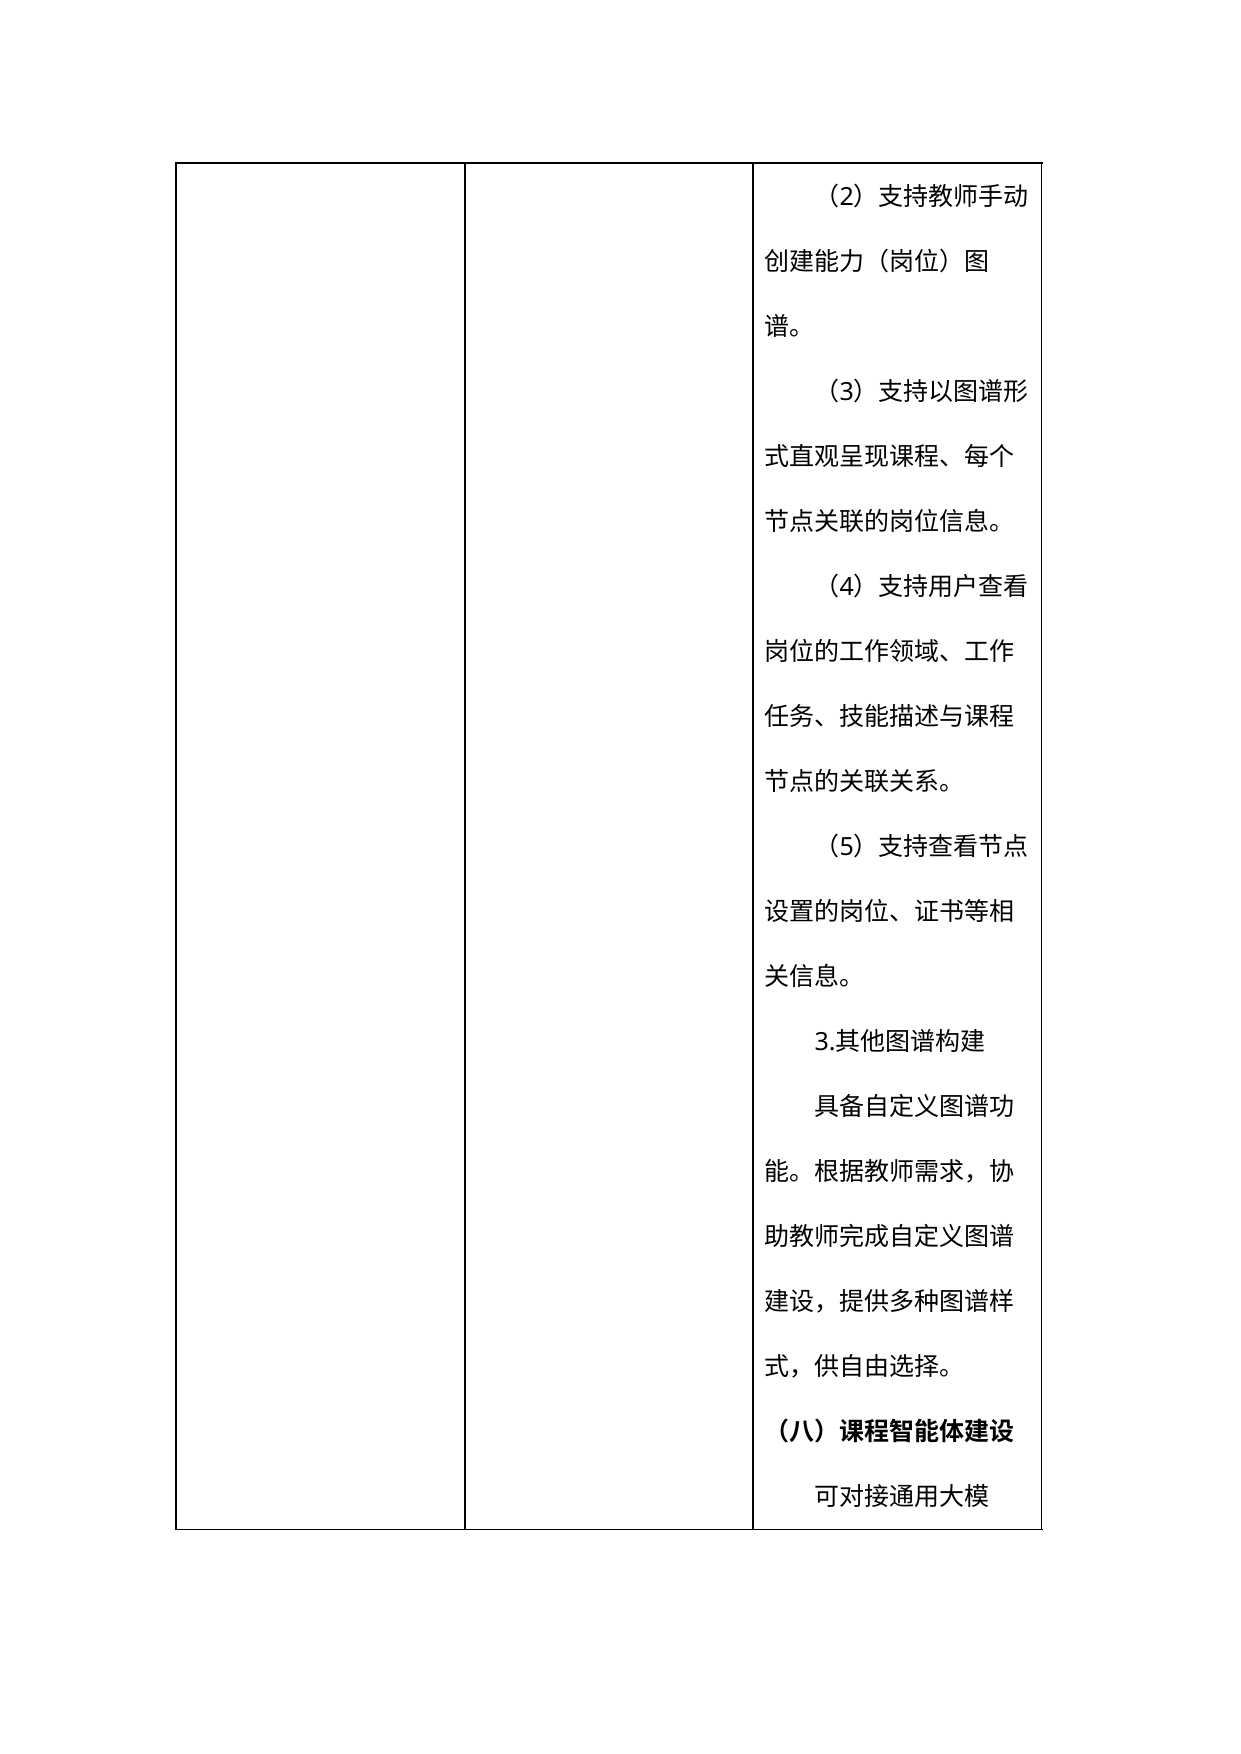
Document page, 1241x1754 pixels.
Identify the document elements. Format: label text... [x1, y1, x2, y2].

table_cell 1 [177, 164, 464, 1528]
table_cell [754, 164, 1041, 1528]
table_cell [466, 164, 752, 1528]
